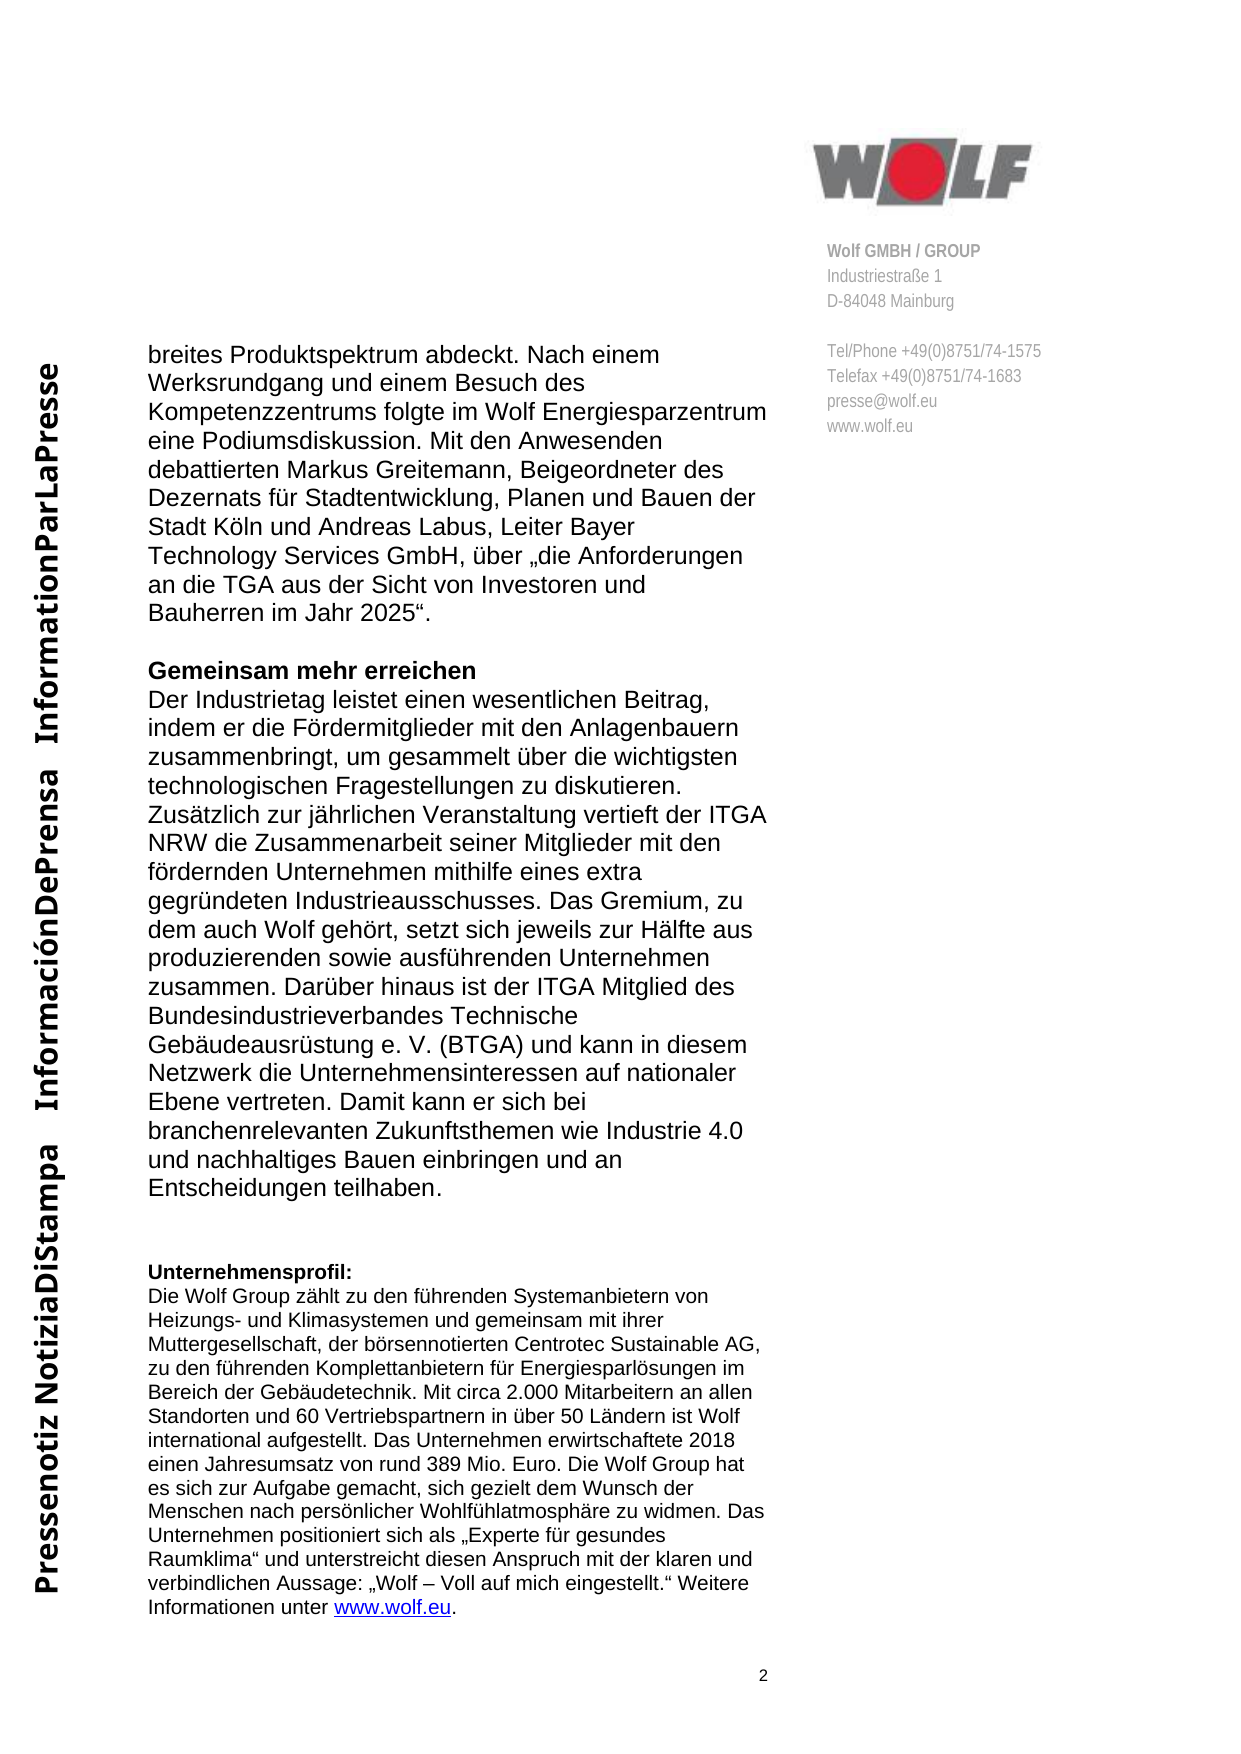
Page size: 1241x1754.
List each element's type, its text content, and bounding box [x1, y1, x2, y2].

text Gemeinsam mehr erreichen [148, 656, 768, 685]
picture [803, 128, 1044, 216]
text Die Wolf Group zählt zu den führenden Systemanbietern von Heizungs- und Klimasystemen und gemeinsam mit ihrer Muttergesellschaft, der börsennotierten Centrotec Sustainable AG, zu den führenden Komplettanbietern für Energiesparlösungen im Bereich der Gebäudetechnik. Mit circa 2.000 Mitarbeitern an allen Standorten und 60 Vertriebspartnern in über 50 Ländern ist Wolf international aufgestellt. Das Unternehmen erwirtschaftete 2018 einen Jahresumsatz von rund 389 Mio. Euro. Die Wolf Group hat es sich zur Aufgabe gemacht, sich gezielt dem Wunsch der Menschen nach persönlicher Wohlfühlatmosphäre zu widmen. Das Unternehmen positioniert sich als „Experte für gesundes Raumklima“ und unterstreicht diesen Anspruch mit der klaren und verbindlichen Aussage: „Wolf – Voll auf mich eingestellt.“ Weitere Informationen unter www.wolf.eu. [148, 1284, 768, 1619]
text Der Industrietag leistet einen wesentlichen Beitrag, indem er die Fördermitglieder mit den Anlagenbauern zusammenbringt, um gesammelt über die wichtigsten technologischen Fragestellungen zu diskutieren. Zusätzlich zur jährlichen Veranstaltung vertieft der ITGA NRW die Zusammenarbeit seiner Mitglieder mit den fördernden Unternehmen mithilfe eines extra gegründeten Industrieausschusses. Das Gremium, zu dem auch Wolf gehört, setzt sich jeweils zur Hälfte aus produzierenden sowie ausführenden Unternehmen zusammen. Darüber hinaus ist der ITGA Mitglied des Bundesindustrieverbandes Technische Gebäudeausrüstung e. V. (BTGA) und kann in diesem Netzwerk die Unternehmensinteressen auf nationaler Ebene vertreten. Damit kann er sich bei branchenrelevanten Zukunftsthemen wie Industrie 4.0 und nachhaltiges Bauen einbringen und an Entscheidungen teilhaben. [148, 685, 768, 1202]
text Unternehmensprofil: [148, 1260, 768, 1284]
